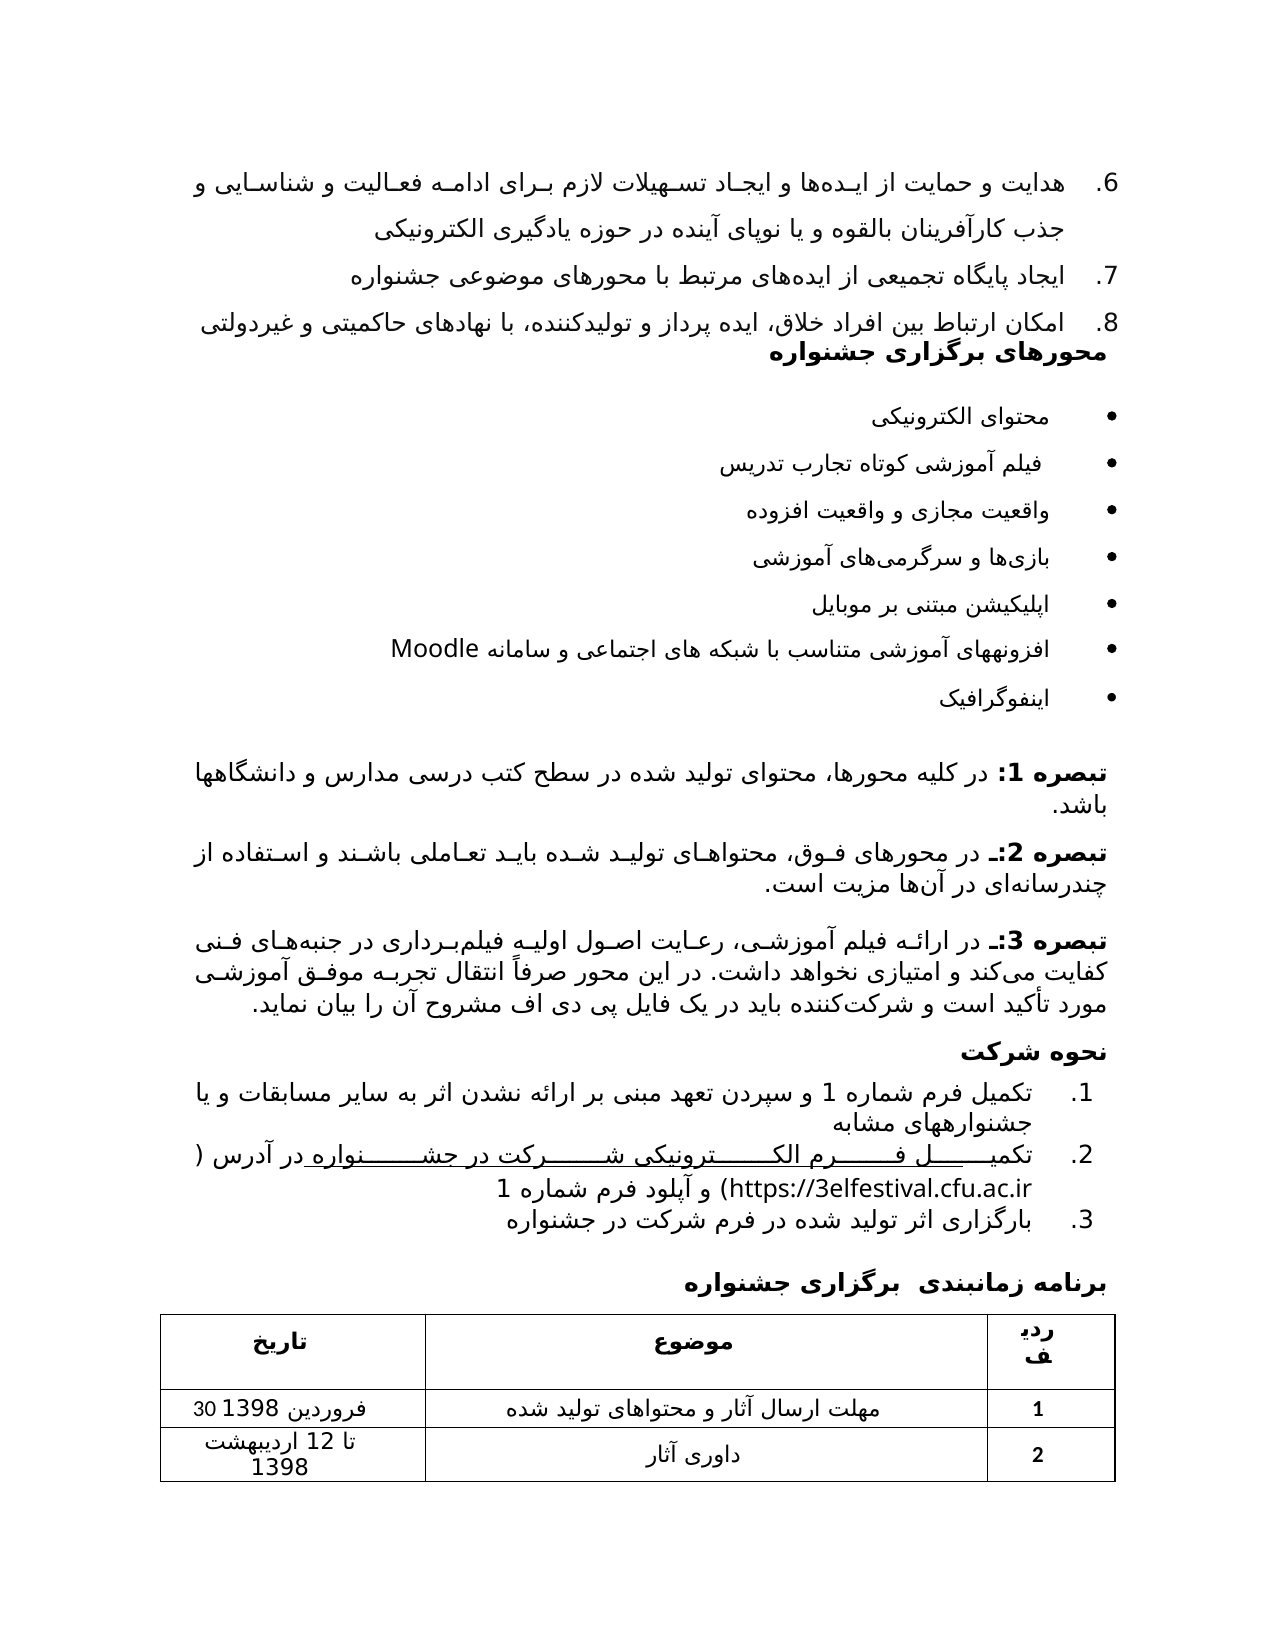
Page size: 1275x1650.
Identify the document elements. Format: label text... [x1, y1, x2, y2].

list واقعیت مجازی و واقعیت افزوده [194, 477, 1107, 524]
table_header تاریخ [161, 1315, 425, 1389]
list بازی‌ها و سرگرمی‌های آموزشی [194, 524, 1107, 571]
table_cell مهلت ارسال آثار و محتواهای تولید شده [426, 1390, 987, 1427]
text محورهای برگزاری جشنواره [194, 337, 1107, 367]
table_header موضوع [426, 1315, 987, 1389]
list فیلم آموزشی کوتاه تجارب تدریس [194, 430, 1107, 477]
text نحوه شركت [194, 1037, 1107, 1066]
list اپلیکیشن مبتنی بر موبایل [194, 571, 1107, 618]
list محتوای الکترونیکی [194, 383, 1107, 430]
list ایجاد پایگاه تجمیعی از ایده‌های مرتبط با محورهای موضوعی جشنواره [194, 244, 1095, 291]
table_cell 2 [988, 1428, 1114, 1481]
list افزونههای آموزشی متناسب با شبکه های اجتماعی و سامانه Moodle [194, 618, 1107, 664]
list بارگزاری اثر تولید شده در فرم شرکت در جشنواره [194, 1205, 1070, 1234]
text تبصره 1: در کلیه محورها، محتوای تولید شده در سطح کتب درسی مدارس و دانشگاهها باشد. [194, 758, 1107, 819]
list هدایت و حمایت از ایده‌ها و ایجاد تسهیلات لازم برای ادامه فعالیت و شناسایی و جذب کارآفرینان بالقوه و یا نوپای آینده در حوزه یادگیری الکترونیکی [194, 150, 1095, 244]
table_cell تا 12 اردیبهشت 1398 [161, 1428, 425, 1481]
table_header ردیف [988, 1315, 1114, 1389]
text تبصره 2: در محورهای فوق، محتواهای تولید شده باید تعاملی باشند و استفاده از چندرسانه‌ای در آن‌ها مزیت است. [194, 838, 1107, 898]
list امکان ارتباط بین افراد خلاق، ایده پرداز و تولیدکننده، با نهادهای حاکمیتی و غیردولتی [194, 291, 1095, 337]
text برنامه زمانبندی برگزاری جشنواره [194, 1268, 1107, 1297]
list اینفوگرافیک [194, 664, 1107, 711]
table_cell 30 فروردین 1398 [161, 1390, 425, 1427]
list تكمیل فرم الکترونیکی شركت در جشنواره در آدرس (https://3elfestival.cfu.ac.ir) و آپلود فرم شماره 1 [194, 1137, 1070, 1205]
text تبصره 3: در ارائه فیلم آموزشی، رعایت اصول اولیه فیلم‌برداری در جنبه‌های فنی کفایت می‌کند و امتیازی نخواهد داشت. در این محور صرفاً انتقال تجربه موفق آموزشی مورد تأکید است و شرکت‌کننده باید در یک فایل پی دی اف مشروح آن را بیان نماید. [194, 926, 1107, 1018]
table_cell داوری آثار [426, 1428, 987, 1481]
list تکمیل فرم شماره 1 و سپردن تعهد مبنی بر ارائه نشدن اثر به سایر مسابقات و یا جشنوارههای مشابه [194, 1078, 1070, 1137]
table_cell 1 [988, 1390, 1114, 1427]
